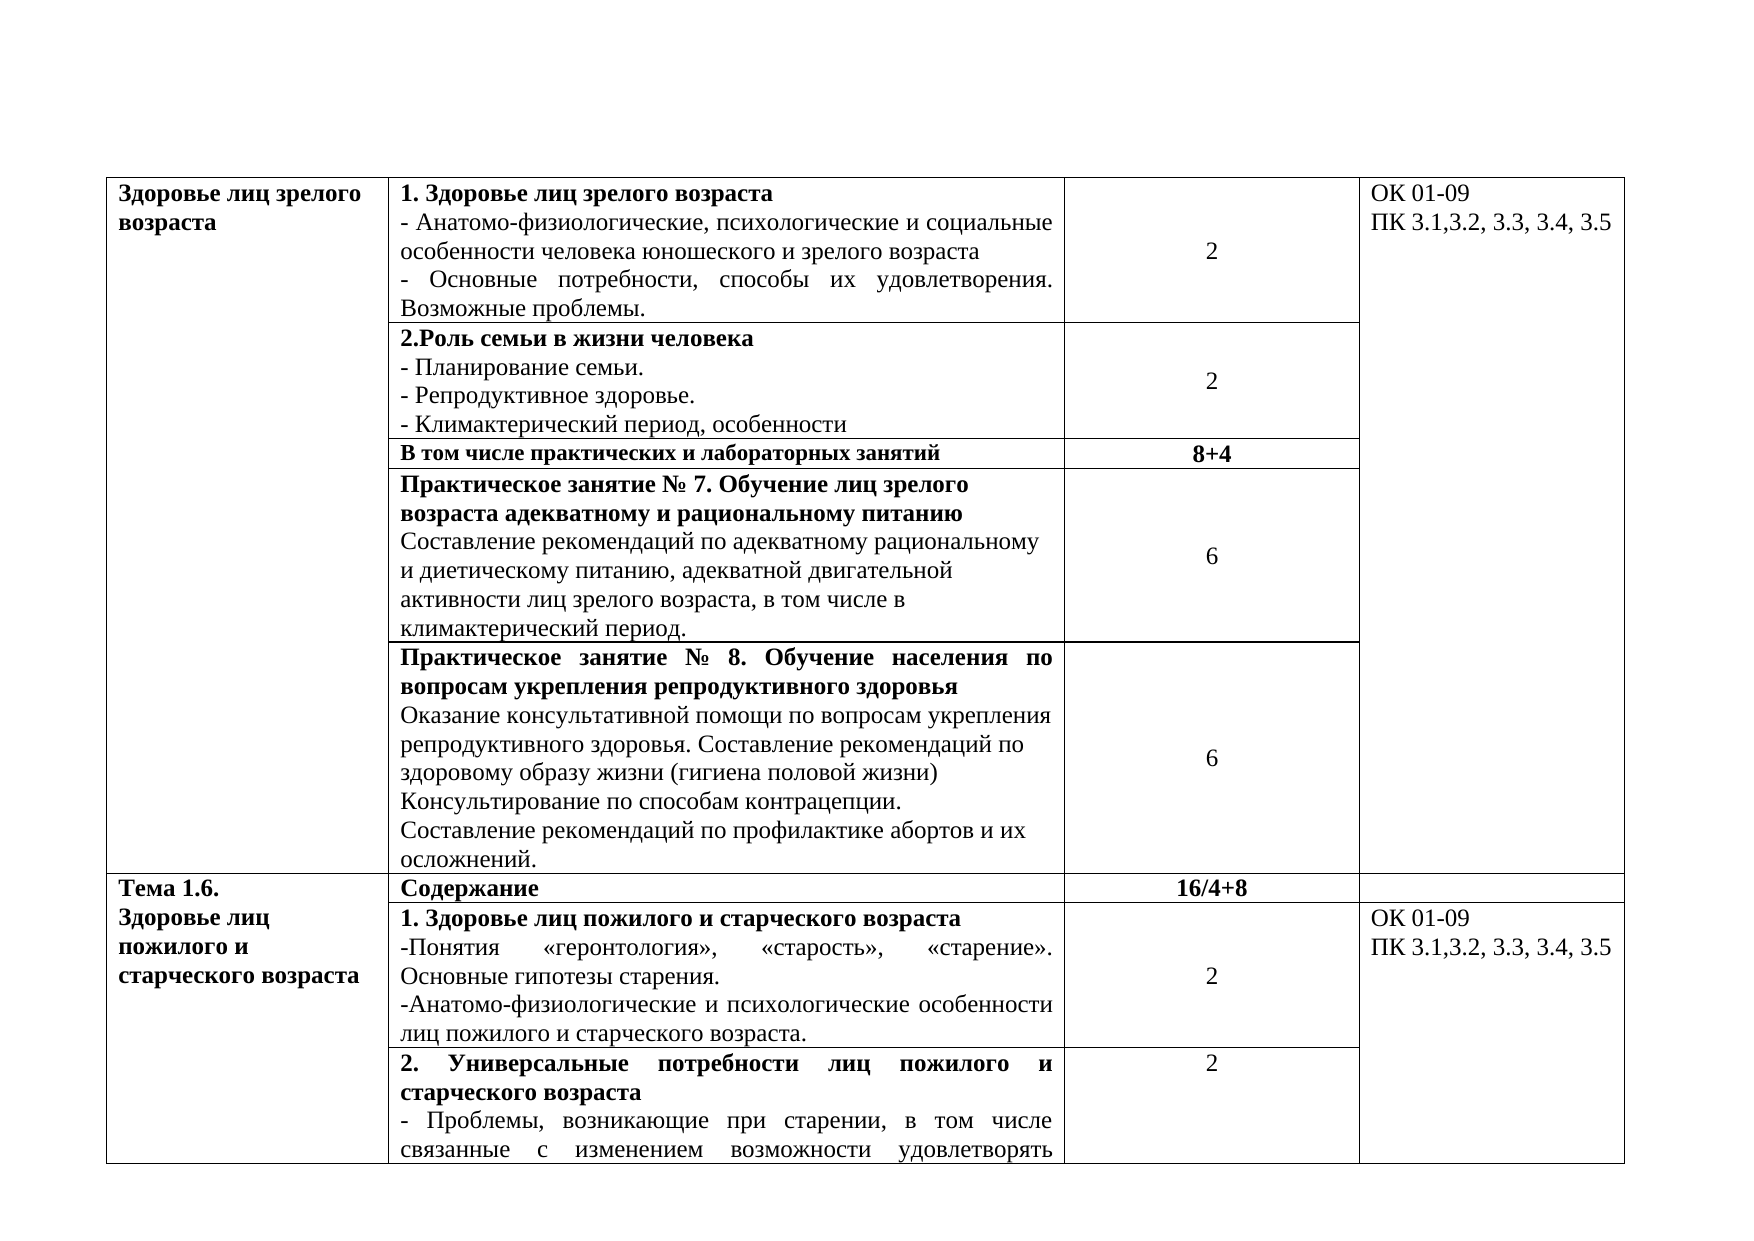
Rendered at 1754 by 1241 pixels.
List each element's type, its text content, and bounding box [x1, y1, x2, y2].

table_cell 1. Здоровье лиц зрелого возраста - Анатомо-физиологические, психологические и социальные особенности человека юношеского и зрелого возраста - Основные потребности, способы их удовлетворения. Возможные проблемы. [389, 178, 1064, 322]
table_cell 6 [1065, 469, 1359, 641]
table_cell ОК 01-09 ПК 3.1,3.2, 3.3, 3.4, 3.5 [1360, 903, 1624, 1163]
table_cell 16/4+8 [1065, 874, 1359, 902]
table_cell 2 [1065, 1048, 1359, 1163]
table_cell Практическое занятие № 8. Обучение населения по вопросам укрепления репродуктивного здоровья Оказание консультативной помощи по вопросам укрепления репродуктивного здоровья. Составление рекомендаций по здоровому образу жизни (гигиена половой жизни) Консультирование по способам контрацепции. Составление рекомендаций по профилактике абортов и их осложнений. [389, 643, 1064, 872]
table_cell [107, 178, 388, 872]
table_cell ОК 01-09 ПК 3.1,3.2, 3.3, 3.4, 3.5 [1360, 178, 1624, 872]
table_cell Тема 1.6. Здоровье лиц пожилого и старческого возраста [107, 874, 388, 1163]
table_cell Практическое занятие № 7. Обучение лиц зрелого возраста адекватному и рациональному питанию Составление рекомендаций по адекватному рациональному и диетическому питанию, адекватной двигательной активности лиц зрелого возраста, в том числе в климактерический период. [389, 469, 1064, 641]
table_cell Содержание [389, 874, 1064, 902]
table_cell 2 [1065, 178, 1359, 322]
table_cell 2 [1065, 323, 1359, 438]
table_cell 2.Роль семьи в жизни человека - Планирование семьи. - Репродуктивное здоровье. - Климактерический период, особенности [389, 323, 1064, 438]
table_cell [1360, 874, 1624, 902]
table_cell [389, 1048, 1064, 1163]
table_cell В том числе практических и лабораторных занятий [389, 439, 1064, 468]
table_cell 2 [1065, 903, 1359, 1047]
table_cell 8+4 [1065, 439, 1359, 468]
table_cell 6 [1065, 643, 1359, 872]
table_cell 1. Здоровье лиц пожилого и старческого возраста -Понятия «геронтология», «старость», «старение». Основные гипотезы старения. -Анатомо-физиологические и психологические особенности лиц пожилого и старческого возраста. [389, 903, 1064, 1047]
